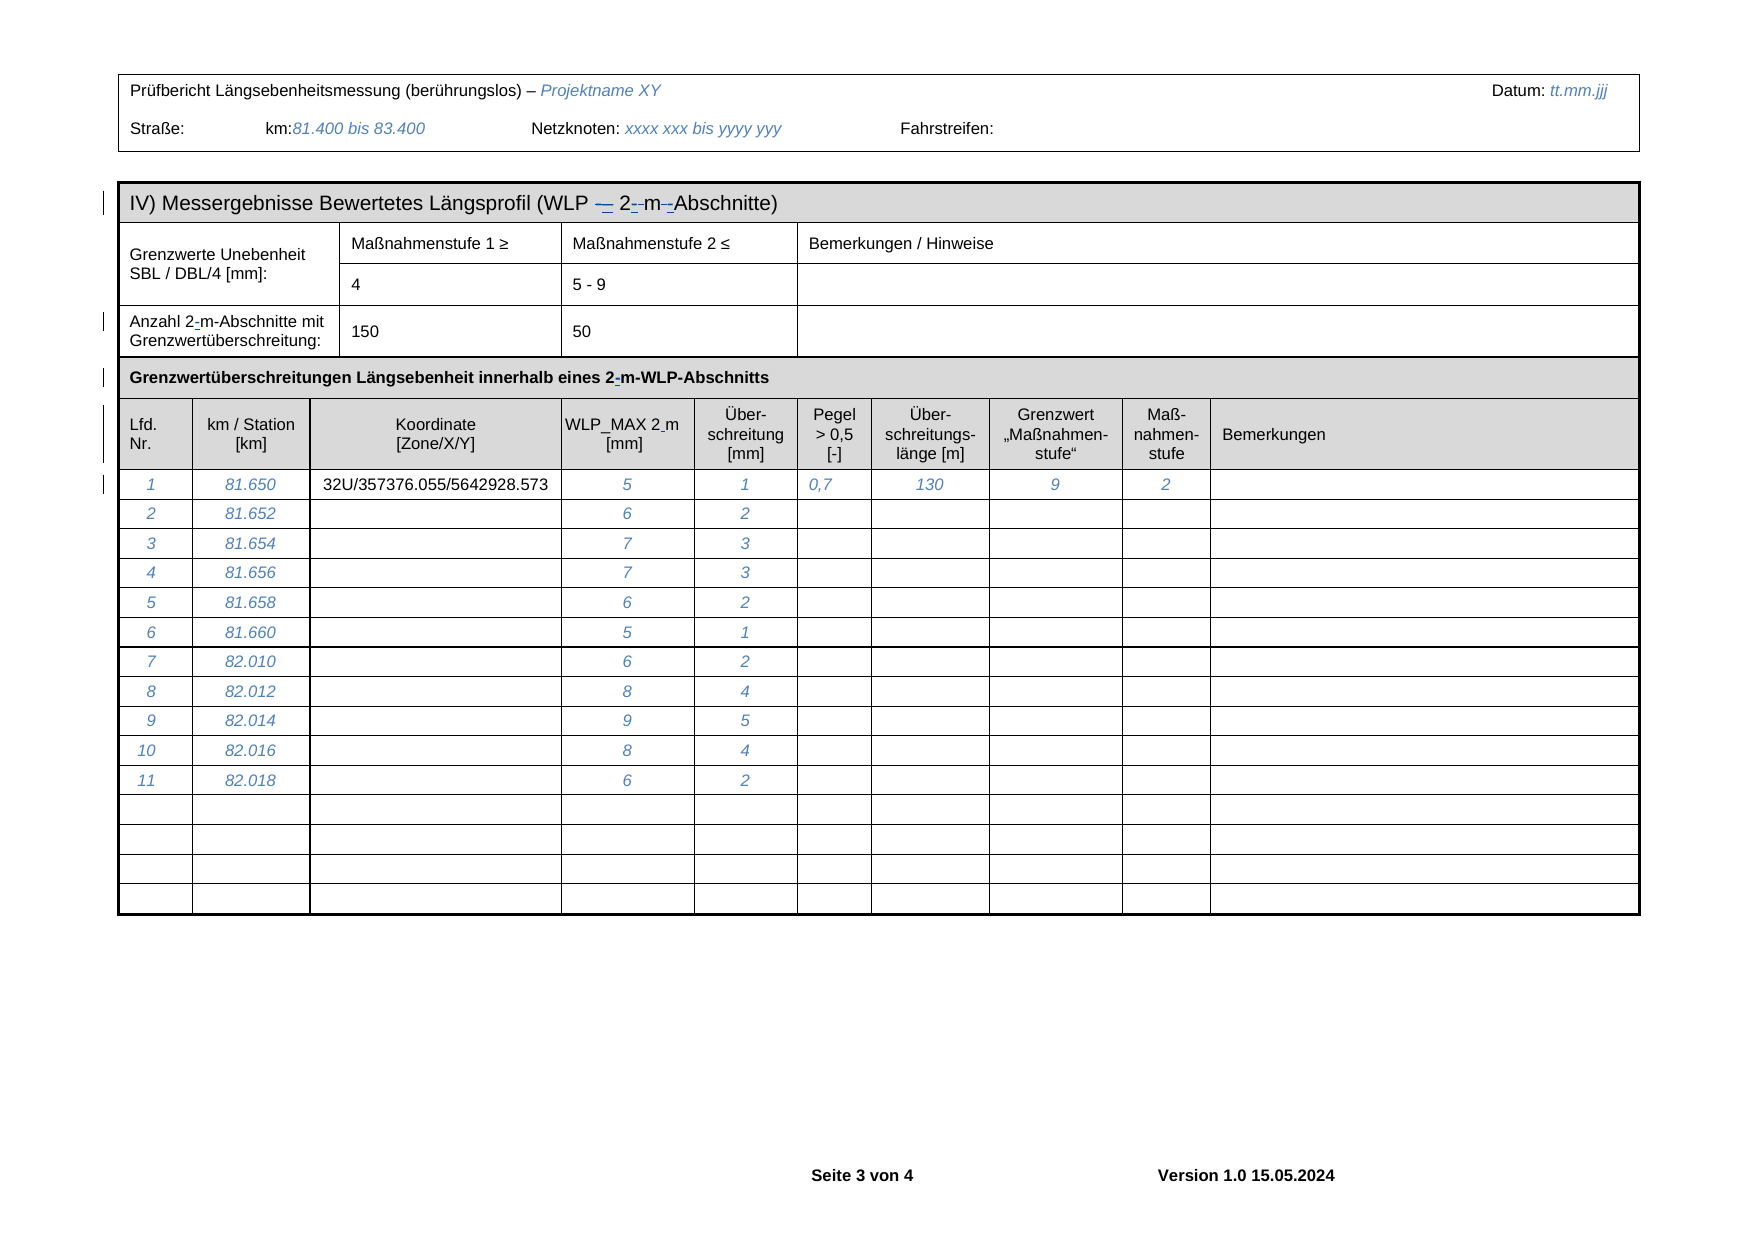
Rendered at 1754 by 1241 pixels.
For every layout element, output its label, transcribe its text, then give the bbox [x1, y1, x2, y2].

table_cell [990, 884, 1122, 913]
table_cell [1211, 677, 1638, 706]
table_cell [120, 884, 192, 913]
table_cell 1 [695, 618, 797, 646]
table_cell [798, 648, 871, 676]
table_cell 81.656 [193, 559, 309, 587]
table_cell [695, 855, 797, 883]
table_cell [311, 677, 561, 706]
table_cell [562, 884, 694, 913]
table_cell [990, 855, 1122, 883]
table_cell [1123, 677, 1210, 706]
table_cell [798, 529, 871, 558]
table_cell [311, 736, 561, 765]
table_cell [872, 707, 989, 735]
table_cell km / Station [km] [193, 399, 309, 469]
table_cell 150 [340, 306, 561, 356]
table_cell [193, 884, 309, 913]
table_cell 130 [872, 470, 989, 498]
table_cell 2 [695, 648, 797, 676]
table_cell 81.660 [193, 618, 309, 646]
table_cell [872, 500, 989, 528]
table_cell [1123, 559, 1210, 587]
table_cell [798, 306, 1638, 356]
table_cell 3 [695, 559, 797, 587]
table_cell 6 [562, 500, 694, 528]
table_cell [872, 855, 989, 883]
table_cell [798, 677, 871, 706]
table_cell 5 [562, 470, 694, 498]
table_cell [311, 825, 561, 853]
table_cell [193, 795, 309, 824]
table_cell [311, 559, 561, 587]
table_cell [1123, 618, 1210, 646]
table_cell [562, 795, 694, 824]
table_cell [1123, 648, 1210, 676]
table_cell [872, 648, 989, 676]
table_cell [872, 795, 989, 824]
table_cell 10 [120, 736, 192, 765]
table_cell 81.654 [193, 529, 309, 558]
table_cell 82.018 [193, 766, 309, 794]
table_cell [1123, 707, 1210, 735]
table_cell [1211, 529, 1638, 558]
table_cell [872, 884, 989, 913]
table_cell [798, 766, 871, 794]
table_cell [695, 795, 797, 824]
table_cell 3 [695, 529, 797, 558]
table_cell 81.650 [193, 470, 309, 498]
table_cell [990, 588, 1122, 617]
table_cell Grenzwertüberschreitungen Längsebenheit innerhalb eines 2m-WLP-Abschnitts [120, 358, 1638, 398]
table_cell [798, 795, 871, 824]
table_cell [1211, 618, 1638, 646]
table_cell 50 [562, 306, 797, 356]
table_cell [1211, 588, 1638, 617]
table_cell 2 [695, 766, 797, 794]
table_cell [1211, 470, 1638, 498]
table_cell 4 [340, 264, 561, 304]
table_cell 7 [562, 529, 694, 558]
table_cell 82.016 [193, 736, 309, 765]
table_cell [120, 795, 192, 824]
table_cell 6 [562, 766, 694, 794]
table_cell [1123, 529, 1210, 558]
table_cell [193, 825, 309, 853]
table_cell [798, 500, 871, 528]
table_cell 7 [120, 648, 192, 676]
table_cell [1211, 825, 1638, 853]
table_cell [798, 736, 871, 765]
table_cell 82.012 [193, 677, 309, 706]
table_cell [1211, 648, 1638, 676]
table_cell [798, 618, 871, 646]
table_cell 5 [120, 588, 192, 617]
table_cell [120, 855, 192, 883]
table_cell 81.658 [193, 588, 309, 617]
table_cell 8 [562, 736, 694, 765]
table_cell 6 [562, 648, 694, 676]
table_cell [872, 618, 989, 646]
table_cell [990, 529, 1122, 558]
table_cell 0,7 [798, 470, 871, 498]
table_cell [1211, 707, 1638, 735]
table_cell [872, 677, 989, 706]
table_cell [1123, 500, 1210, 528]
table_cell [311, 795, 561, 824]
table_cell [798, 264, 1638, 304]
table_cell [1211, 795, 1638, 824]
table_cell [1211, 766, 1638, 794]
table_cell Maßnahmenstufe 1 ≥ [340, 223, 561, 263]
table_cell Über-schreitungs-länge [m] [872, 399, 989, 469]
table_cell 5 [695, 707, 797, 735]
table_cell [1123, 588, 1210, 617]
table_cell Grenzwert „Maßnahmen-stufe“ [990, 399, 1122, 469]
table_cell [872, 588, 989, 617]
table_cell [562, 825, 694, 853]
table_cell [311, 618, 561, 646]
table_cell [1123, 795, 1210, 824]
table_cell 1 [695, 470, 797, 498]
table_cell [1211, 500, 1638, 528]
table_cell [1211, 884, 1638, 913]
table_cell 9 [120, 707, 192, 735]
table_cell 6 [120, 618, 192, 646]
table_cell 1 [120, 470, 192, 498]
table_cell [798, 707, 871, 735]
table_cell 4 [695, 736, 797, 765]
table_cell [990, 559, 1122, 587]
table_cell [311, 707, 561, 735]
table_header IV) Messergebnisse Bewertetes Längsprofil (WLP 2mAbschnitte) [120, 184, 1638, 222]
table_cell Anzahl 2m-Abschnitte mit Grenzwertüberschreitung: [120, 306, 339, 356]
table_cell [798, 855, 871, 883]
table_cell Koordinate [Zone/X/Y] [311, 399, 561, 469]
table_cell [872, 766, 989, 794]
table_cell 7 [562, 559, 694, 587]
table_cell 5 [562, 618, 694, 646]
table_cell [990, 618, 1122, 646]
table_cell [695, 825, 797, 853]
table_cell 9 [990, 470, 1122, 498]
table_cell [990, 766, 1122, 794]
table_cell 8 [120, 677, 192, 706]
table_cell [193, 855, 309, 883]
table_cell [990, 736, 1122, 765]
table_cell 81.652 [193, 500, 309, 528]
table_cell [1123, 884, 1210, 913]
table_cell [990, 500, 1122, 528]
table_cell Über-schreitung [mm] [695, 399, 797, 469]
table_cell 4 [120, 559, 192, 587]
table_cell Maß-nahmen-stufe [1123, 399, 1210, 469]
table_cell [990, 648, 1122, 676]
table_cell 82.010 [193, 648, 309, 676]
table_cell 9 [562, 707, 694, 735]
table_cell [1123, 736, 1210, 765]
table_cell [120, 825, 192, 853]
table_cell 6 [562, 588, 694, 617]
table_cell [311, 884, 561, 913]
table_cell 8 [562, 677, 694, 706]
table_cell [311, 766, 561, 794]
table_cell [311, 648, 561, 676]
table_cell Bemerkungen / Hinweise [798, 223, 1638, 263]
table_cell [1211, 855, 1638, 883]
table_cell Pegel > 0,5 [-] [798, 399, 871, 469]
table_cell Maßnahmenstufe 2 ≤ [562, 223, 797, 263]
table_cell [1123, 825, 1210, 853]
table_cell [311, 529, 561, 558]
table_cell [990, 825, 1122, 853]
table_cell [695, 884, 797, 913]
table_cell WLP_MAX 2m [mm] [562, 399, 694, 469]
table_cell [1123, 766, 1210, 794]
table_cell 3 [120, 529, 192, 558]
table_cell [798, 559, 871, 587]
table_cell [562, 855, 694, 883]
table_cell 11 [120, 766, 192, 794]
table_cell 32U/357376.055/5642928.573 [311, 470, 561, 498]
table_cell [990, 707, 1122, 735]
table_cell 2 [120, 500, 192, 528]
table_cell [798, 884, 871, 913]
table_cell Lfd. Nr. [120, 399, 192, 469]
table_cell [311, 500, 561, 528]
table_cell [798, 825, 871, 853]
table_cell [872, 559, 989, 587]
table_cell [872, 529, 989, 558]
table_cell 2 [695, 588, 797, 617]
table_cell 2 [695, 500, 797, 528]
table_cell [311, 588, 561, 617]
table_cell [990, 795, 1122, 824]
table_cell Bemerkungen [1211, 399, 1638, 469]
table_cell [872, 736, 989, 765]
table_cell [872, 825, 989, 853]
table_cell [1211, 736, 1638, 765]
table_cell 2 [1123, 470, 1210, 498]
table_cell [798, 588, 871, 617]
table_cell 5 - 9 [562, 264, 797, 304]
table_cell [1123, 855, 1210, 883]
table_cell 4 [695, 677, 797, 706]
table_cell 82.014 [193, 707, 309, 735]
table_cell [311, 855, 561, 883]
table_cell [1211, 559, 1638, 587]
table_cell Grenzwerte Unebenheit SBL / DBL/4 [mm]: [120, 223, 339, 304]
table_cell [990, 677, 1122, 706]
